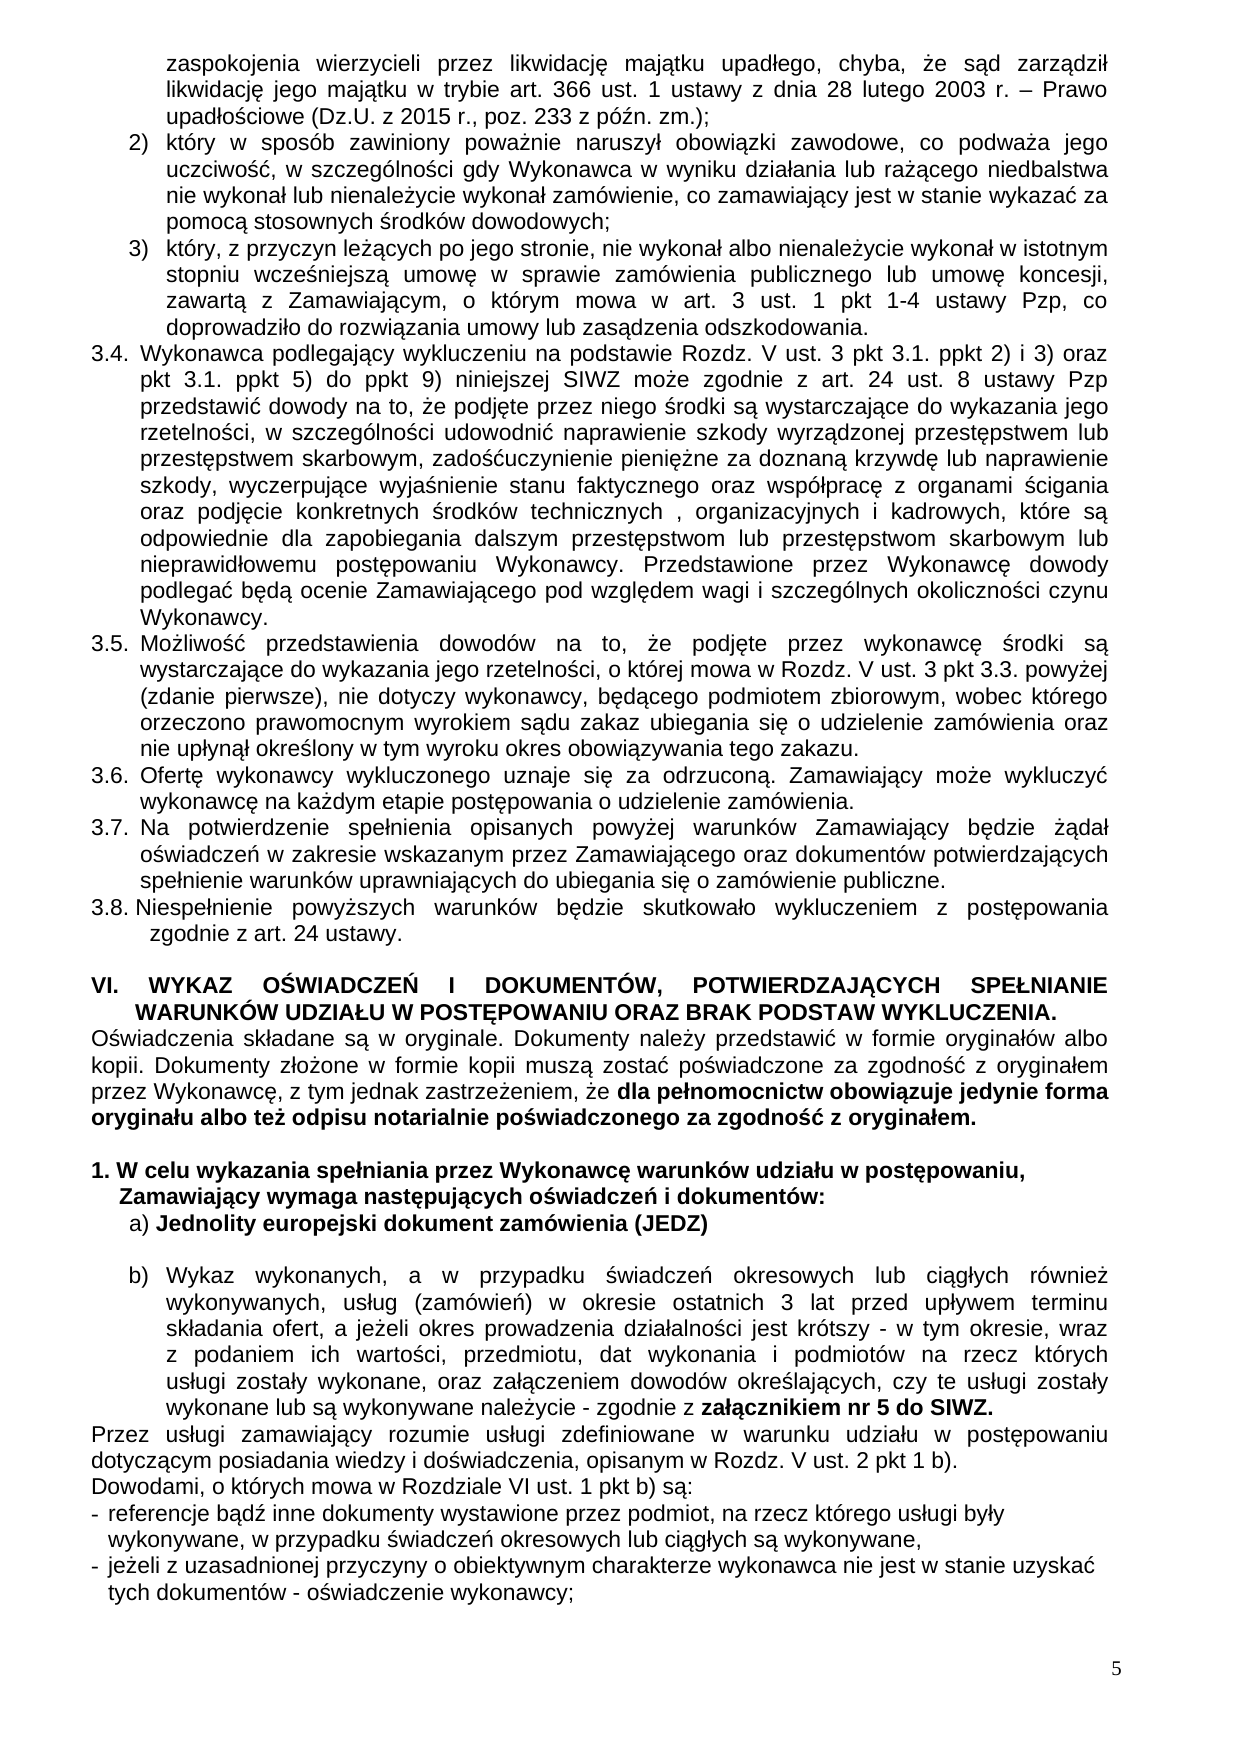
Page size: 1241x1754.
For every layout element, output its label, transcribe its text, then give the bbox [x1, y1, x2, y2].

text a) Jednolity europejski dokument zamówienia (JEDZ) [129, 1210, 1109, 1236]
list który w sposób zawiniony poważnie naruszył obowiązki zawodowe, co podważa jego uczciwość, w szczególności gdy Wykonawca w wyniku działania lub rażącego niedbalstwa nie wykonał lub nienależycie wykonał zamówienie, co zamawiający jest w stanie wykazać za pomocą stosownych środków dowodowych; [128, 129, 1109, 234]
text VI. WYKAZ OŚWIADCZEŃ I DOKUMENTÓW, POTWIERDZAJĄCYCH SPEŁNIANIE WARUNKÓW UDZIAŁU W POSTĘPOWANIU ORAZ BRAK PODSTAW WYKLUCZENIA. [91, 972, 1109, 1025]
list referencje bądź inne dokumenty wystawione przez podmiot, na rzecz którego usługi były wykonywane, w przypadku świadczeń okresowych lub ciągłych są wykonywane, [91, 1499, 1109, 1552]
text Przez usługi zamawiający rozumie usługi zdefiniowane w warunku udziału w postępowaniu dotyczącym posiadania wiedzy i doświadczenia, opisanym w Rozdz. V ust. 2 pkt 1 b). [91, 1421, 1109, 1473]
text 1. W celu wykazania spełniania przez Wykonawcę warunków udziału w postępowaniu, Zamawiający wymaga następujących oświadczeń i dokumentów: [91, 1157, 1109, 1210]
text b) Wykaz wykonanych, a w przypadku świadczeń okresowych lub ciągłych również wykonywanych, usług (zamówień) w okresie ostatnich 3 lat przed upływem terminu składania ofert, a jeżeli okres prowadzenia działalności jest krótszy - w tym okresie, wraz z podaniem ich wartości, przedmiotu, dat wykonania i podmiotów na rzecz których usługi zostały wykonane, oraz załączeniem dowodów określających, czy te usługi zostały wykonane lub są wykonywane należycie - zgodnie z załącznikiem nr 5 do SIWZ. [128, 1262, 1109, 1421]
list jeżeli z uzasadnionej przyczyny o obiektywnym charakterze wykonawca nie jest w stanie uzyskać tych dokumentów - oświadczenie wykonawcy; [91, 1552, 1109, 1605]
text Dowodami, o których mowa w Rozdziale VI ust. 1 pkt b) są: [91, 1473, 1109, 1499]
text 3.8. Niespełnienie powyższych warunków będzie skutkowało wykluczeniem z postępowania zgodnie z art. 24 ustawy. [91, 893, 1109, 946]
list który, z przyczyn leżących po jego stronie, nie wykonał albo nienależycie wykonał w istotnym stopniu wcześniejszą umowę w sprawie zamówienia publicznego lub umowę koncesji, zawartą z Zamawiającym, o którym mowa w art. 3 ust. 1 pkt 1-4 ustawy Pzp, co doprowadziło do rozwiązania umowy lub zasądzenia odszkodowania. [128, 234, 1109, 340]
list Ofertę wykonawcy wykluczonego uznaje się za odrzuconą. Zamawiający może wykluczyć wykonawcę na każdym etapie postępowania o udzielenie zamówienia. [91, 762, 1109, 814]
list Możliwość przedstawienia dowodów na to, że podjęte przez wykonawcę środki są wystarczające do wykazania jego rzetelności, o której mowa w Rozdz. V ust. 3 pkt 3.3. powyżej (zdanie pierwsze), nie dotyczy wykonawcy, będącego podmiotem zbiorowym, wobec którego orzeczono prawomocnym wyrokiem sądu zakaz ubiegania się o udzielenie zamówienia oraz nie upłynął określony w tym wyroku okres obowiązywania tego zakazu. [91, 630, 1109, 762]
list Wykonawca podlegający wykluczeniu na podstawie Rozdz. V ust. 3 pkt 3.1. ppkt 2) i 3) oraz pkt 3.1. ppkt 5) do ppkt 9) niniejszej SIWZ może zgodnie z art. 24 ust. 8 ustawy Pzp przedstawić dowody na to, że podjęte przez niego środki są wystarczające do wykazania jego rzetelności, w szczególności udowodnić naprawienie szkody wyrządzonej przestępstwem lub przestępstwem skarbowym, zadośćuczynienie pieniężne za doznaną krzywdę lub naprawienie szkody, wyczerpujące wyjaśnienie stanu faktycznego oraz współpracę z organami ścigania oraz podjęcie konkretnych środków technicznych , organizacyjnych i kadrowych, które są odpowiednie dla zapobiegania dalszym przestępstwom lub przestępstwom skarbowym lub nieprawidłowemu postępowaniu Wykonawcy. Przedstawione przez Wykonawcę dowody podlegać będą ocenie Zamawiającego pod względem wagi i szczególnych okoliczności czynu Wykonawcy. [91, 340, 1109, 630]
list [128, 50, 1109, 129]
text Oświadczenia składane są w oryginale. Dokumenty należy przedstawić w formie oryginałów albo kopii. Dokumenty złożone w formie kopii muszą zostać poświadczone za zgodność z oryginałem przez Wykonawcę, z tym jednak zastrzeżeniem, że dla pełnomocnictw obowiązuje jedynie forma oryginału albo też odpisu notarialnie poświadczonego za zgodność z oryginałem. [91, 1025, 1109, 1131]
text 3.7. Na potwierdzenie spełnienia opisanych powyżej warunków Zamawiający będzie żądał oświadczeń w zakresie wskazanym przez Zamawiającego oraz dokumentów potwierdzających spełnienie warunków uprawniających do ubiegania się o zamówienie publiczne. [91, 814, 1109, 893]
